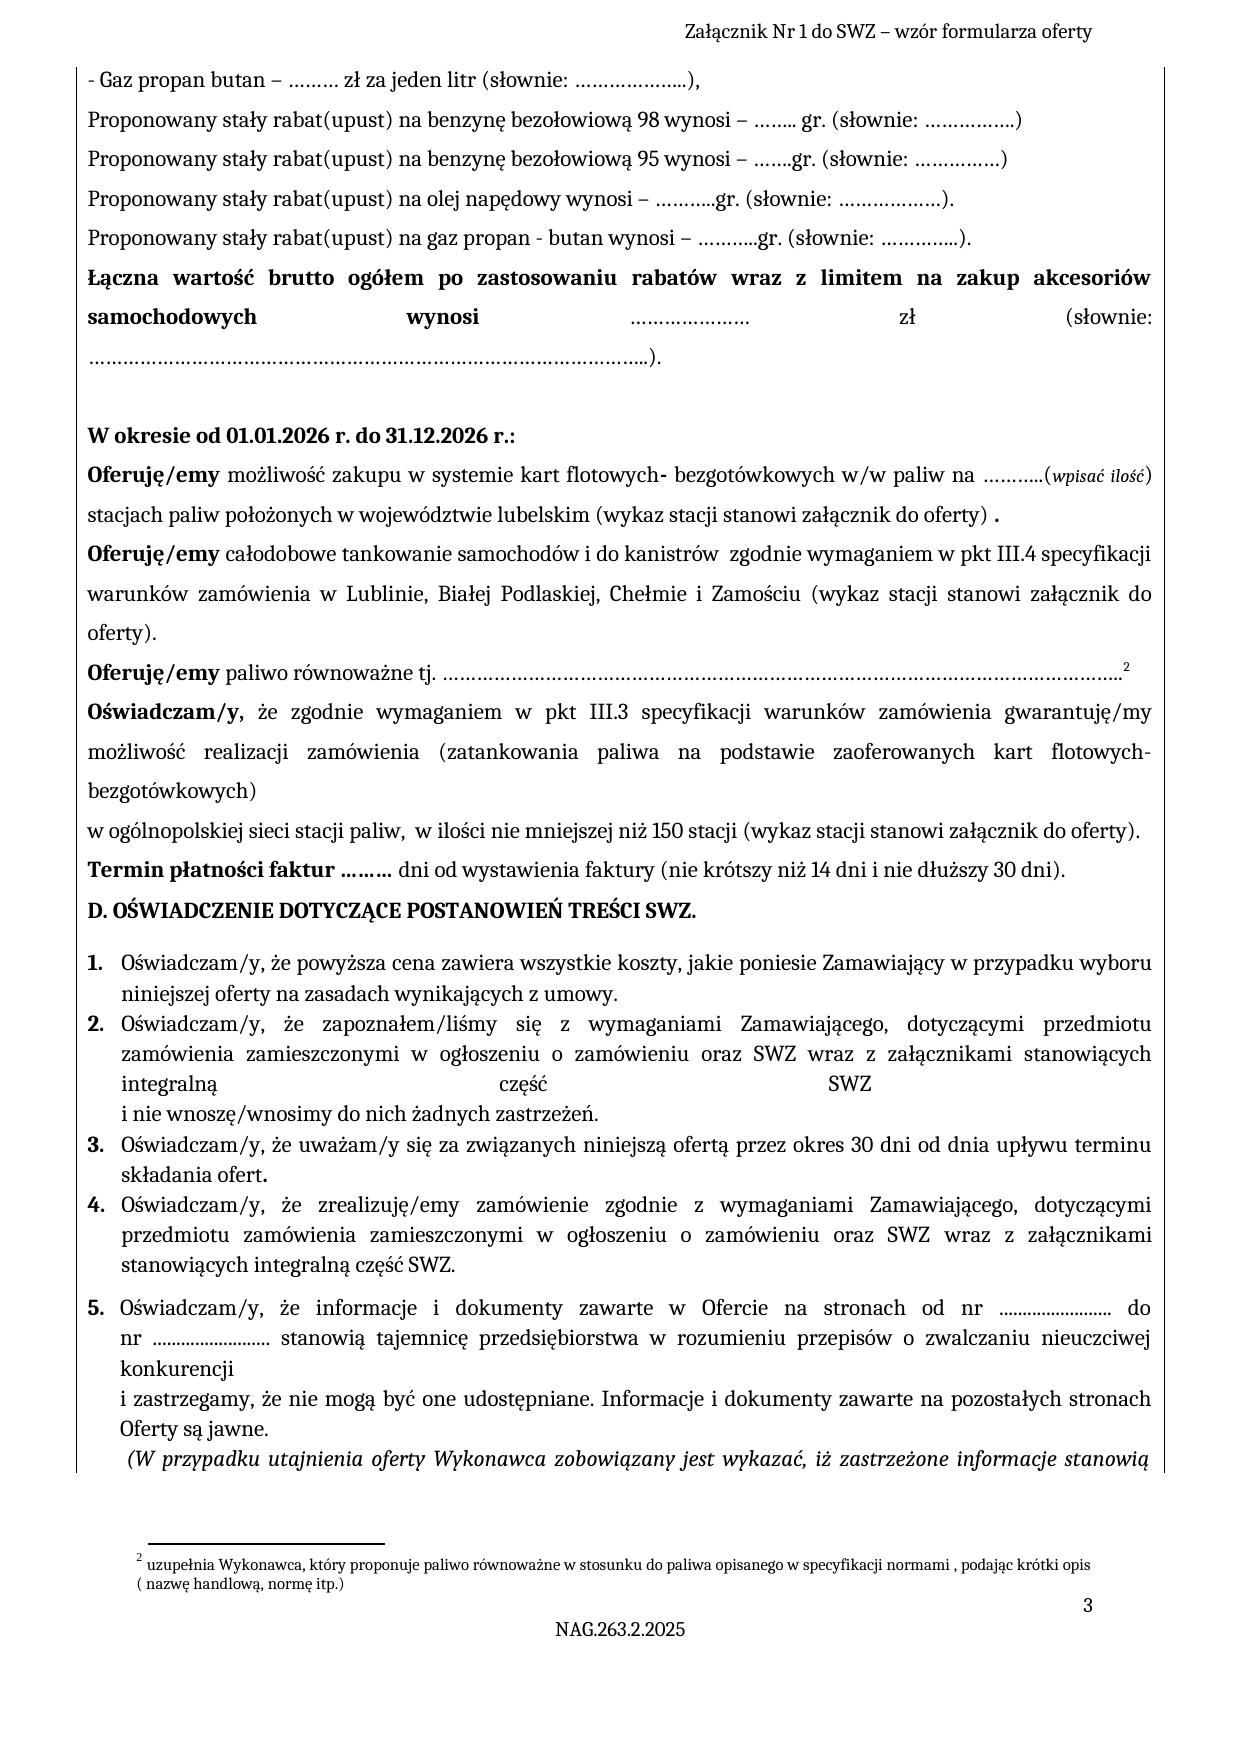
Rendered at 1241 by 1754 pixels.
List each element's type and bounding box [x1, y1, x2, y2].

table_cell [77, 898, 1164, 1472]
table_cell [77, 67, 1164, 897]
